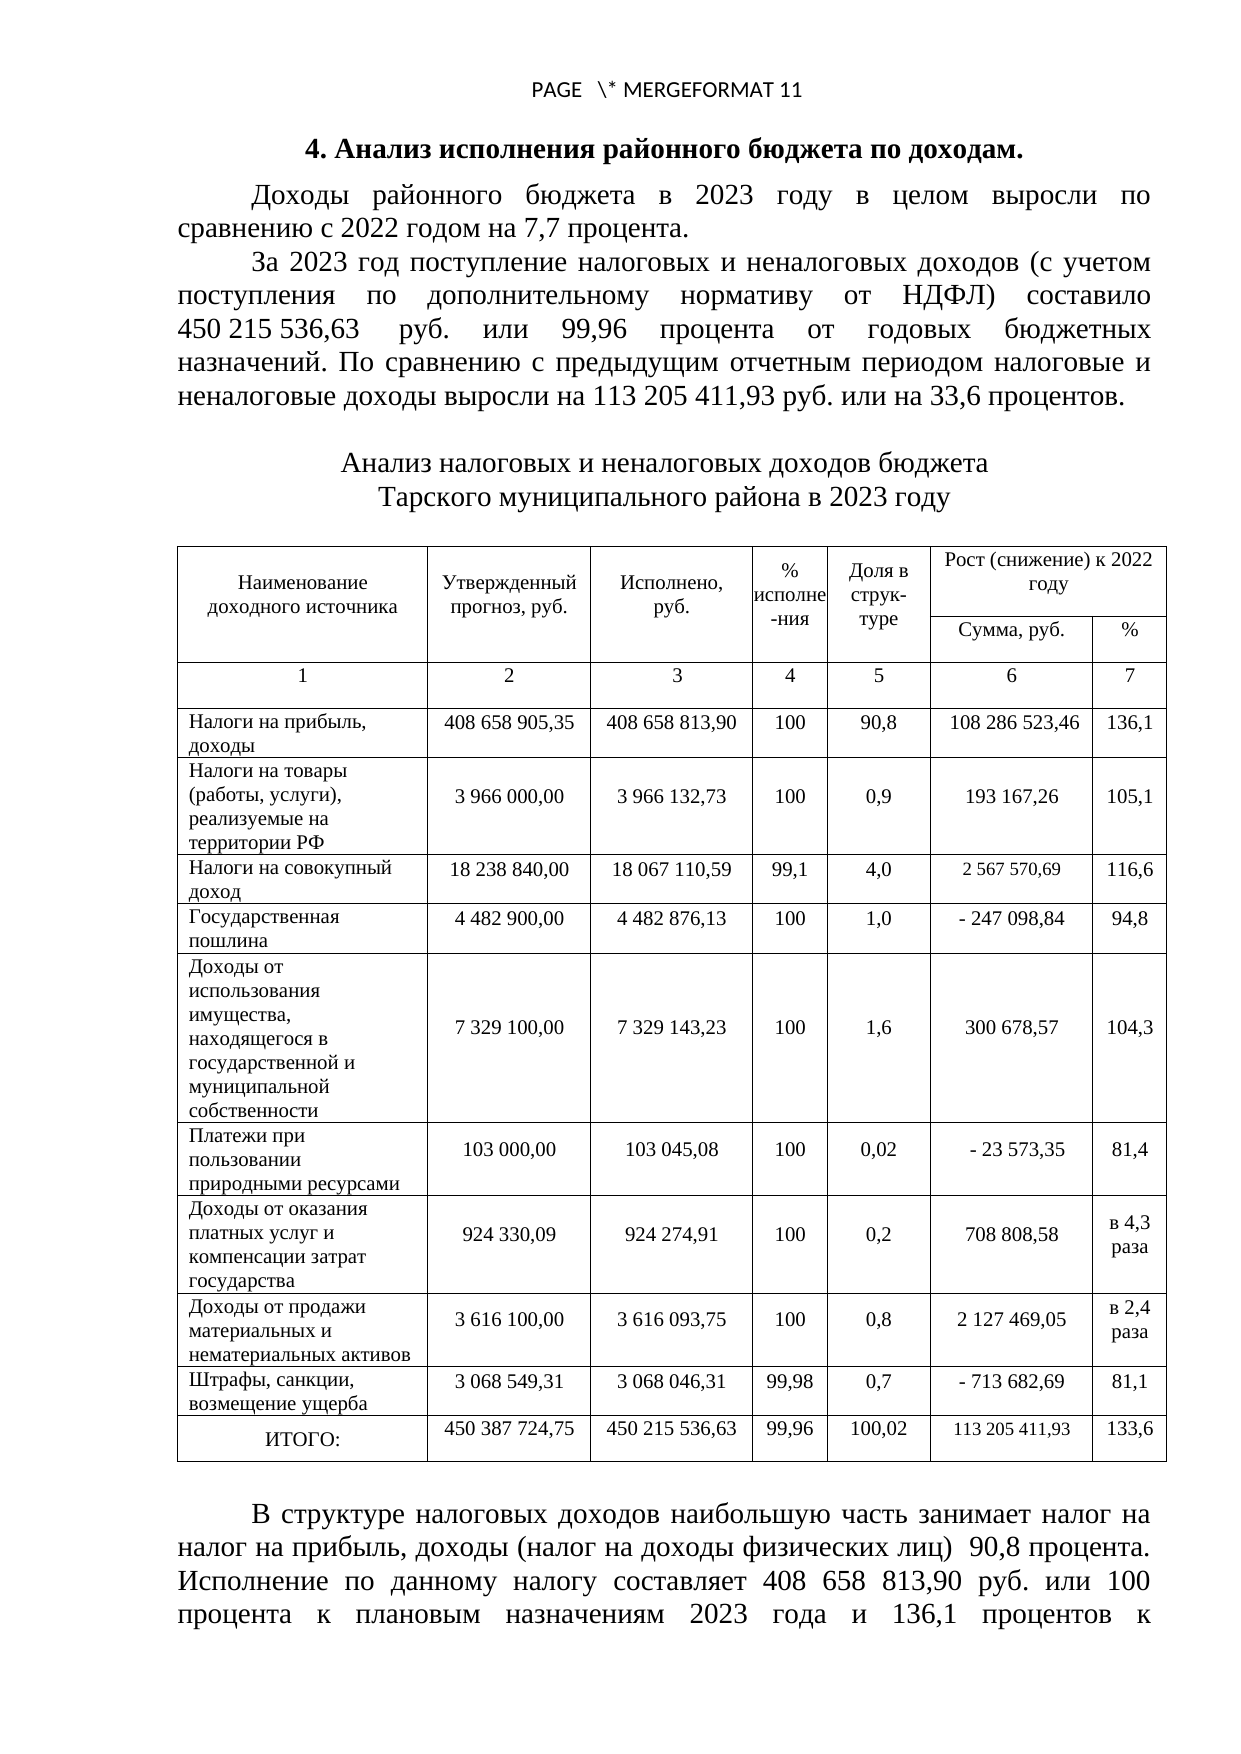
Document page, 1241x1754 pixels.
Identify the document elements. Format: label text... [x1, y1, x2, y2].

table_cell 3 966 000,00 [428, 758, 590, 854]
table_cell 81,1 [1093, 1367, 1166, 1415]
table_cell в 2,4 раза [1093, 1294, 1166, 1366]
table_cell 4 482 900,00 [428, 904, 590, 952]
table_cell 99,1 [753, 855, 827, 903]
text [177, 1496, 1152, 1630]
table_cell Штрафы, санкции, возмещение ущерба [178, 1367, 427, 1415]
table_header Рост (снижение) к 2022 году [931, 547, 1166, 616]
table_cell 105,1 [1093, 758, 1166, 854]
table_cell 100 [753, 1123, 827, 1195]
table_cell 18 067 110,59 [591, 855, 752, 903]
table_cell 0,02 [828, 1123, 930, 1195]
table_cell 2 127 469,05 [931, 1294, 1092, 1366]
table_cell 100 [753, 758, 827, 854]
table_cell 104,3 [1093, 954, 1166, 1122]
table_cell - 247 098,84 [931, 904, 1092, 952]
table_cell 7 329 100,00 [428, 954, 590, 1122]
table_cell 3 616 093,75 [591, 1294, 752, 1366]
table_cell 450 387 724,75 [428, 1416, 590, 1461]
table_cell 99,98 [753, 1367, 827, 1415]
table_cell 300 678,57 [931, 954, 1092, 1122]
text Доходы районного бюджета в 2023 году в целом выросли по сравнению с 2022 годом на 7,7 процента. [177, 177, 1152, 244]
table_cell 2 [428, 663, 590, 708]
table_cell 100 [753, 709, 827, 757]
table_cell 3 068 549,31 [428, 1367, 590, 1415]
table_cell % [1093, 617, 1166, 662]
table_cell 708 808,58 [931, 1196, 1092, 1292]
table_cell 6 [931, 663, 1092, 708]
table_header % исполне-ния [753, 547, 827, 662]
table_cell 113 205 411,93 [931, 1416, 1092, 1461]
table_header Исполнено, руб. [591, 547, 752, 662]
table_cell Налоги на совокупный доход [178, 855, 427, 903]
table_cell 3 [591, 663, 752, 708]
table_cell - 713 682,69 [931, 1367, 1092, 1415]
table_cell 4,0 [828, 855, 930, 903]
table_cell 4 482 876,13 [591, 904, 752, 952]
table_cell 450 215 536,63 [591, 1416, 752, 1461]
table_cell 133,6 [1093, 1416, 1166, 1461]
table_cell 99,96 [753, 1416, 827, 1461]
table_cell Доходы от оказания платных услуг и компенсации затрат государства [178, 1196, 427, 1292]
table_cell 0,9 [828, 758, 930, 854]
text 4. Анализ исполнения районного бюджета по доходам. [177, 131, 1152, 164]
table_cell 0,8 [828, 1294, 930, 1366]
text Тарского муниципального района в 2023 году [177, 479, 1152, 512]
table_cell Налоги на товары (работы, услуги), реализуемые на территории РФ [178, 758, 427, 854]
table_cell 193 167,26 [931, 758, 1092, 854]
table_cell 0,2 [828, 1196, 930, 1292]
table_cell в 4,3 раза [1093, 1196, 1166, 1292]
table_cell 116,6 [1093, 855, 1166, 903]
table_cell 108 286 523,46 [931, 709, 1092, 757]
table_cell 100 [753, 954, 827, 1122]
table_cell 7 329 143,23 [591, 954, 752, 1122]
table_cell 0,7 [828, 1367, 930, 1415]
table_cell 18 238 840,00 [428, 855, 590, 903]
table_header Наименование доходного источника [178, 547, 427, 662]
table_cell 5 [828, 663, 930, 708]
table_cell 924 274,91 [591, 1196, 752, 1292]
table_cell Платежи при пользовании природными ресурсами [178, 1123, 427, 1195]
table_cell 103 000,00 [428, 1123, 590, 1195]
table_cell 100 [753, 1196, 827, 1292]
table_cell 3 068 046,31 [591, 1367, 752, 1415]
table_cell Доходы от использования имущества, находящегося в государственной и муниципальной собственности [178, 954, 427, 1122]
table_cell 3 966 132,73 [591, 758, 752, 854]
table_cell 2 567 570,69 [931, 855, 1092, 903]
table_cell 136,1 [1093, 709, 1166, 757]
table_cell 4 [753, 663, 827, 708]
table_cell 1,6 [828, 954, 930, 1122]
table_cell 100,02 [828, 1416, 930, 1461]
table_cell Сумма, руб. [931, 617, 1092, 662]
table_cell 408 658 905,35 [428, 709, 590, 757]
table_cell 7 [1093, 663, 1166, 708]
table_cell 103 045,08 [591, 1123, 752, 1195]
table_cell 1 [178, 663, 427, 708]
table_cell 81,4 [1093, 1123, 1166, 1195]
table_cell Налоги на прибыль, доходы [178, 709, 427, 757]
table_cell 94,8 [1093, 904, 1166, 952]
text Анализ налоговых и неналоговых доходов бюджета [177, 445, 1152, 479]
table_header Утвержденный прогноз, руб. [428, 547, 590, 662]
table_cell 924 330,09 [428, 1196, 590, 1292]
table_cell - 23 573,35 [931, 1123, 1092, 1195]
table_header Доля в струк-туре [828, 547, 930, 662]
table_cell 100 [753, 1294, 827, 1366]
table_cell ИТОГО: [178, 1416, 427, 1461]
table_cell 3 616 100,00 [428, 1294, 590, 1366]
table_cell 1,0 [828, 904, 930, 952]
table_cell Доходы от продажи материальных и нематериальных активов [178, 1294, 427, 1366]
table_cell 90,8 [828, 709, 930, 757]
table_cell 408 658 813,90 [591, 709, 752, 757]
text За 2023 год поступление налоговых и неналоговых доходов (с учетом поступления по дополнительному нормативу от НДФЛ) составило 450 215 536,63 руб. или 99,96 процента от годовых бюджетных назначений. По сравнению с предыдущим отчетным периодом налоговые и неналоговые доходы выросли на 113 205 411,93 руб. или на 33,6 процентов. [177, 244, 1152, 412]
table_cell Государственная пошлина [178, 904, 427, 952]
table_cell 100 [753, 904, 827, 952]
